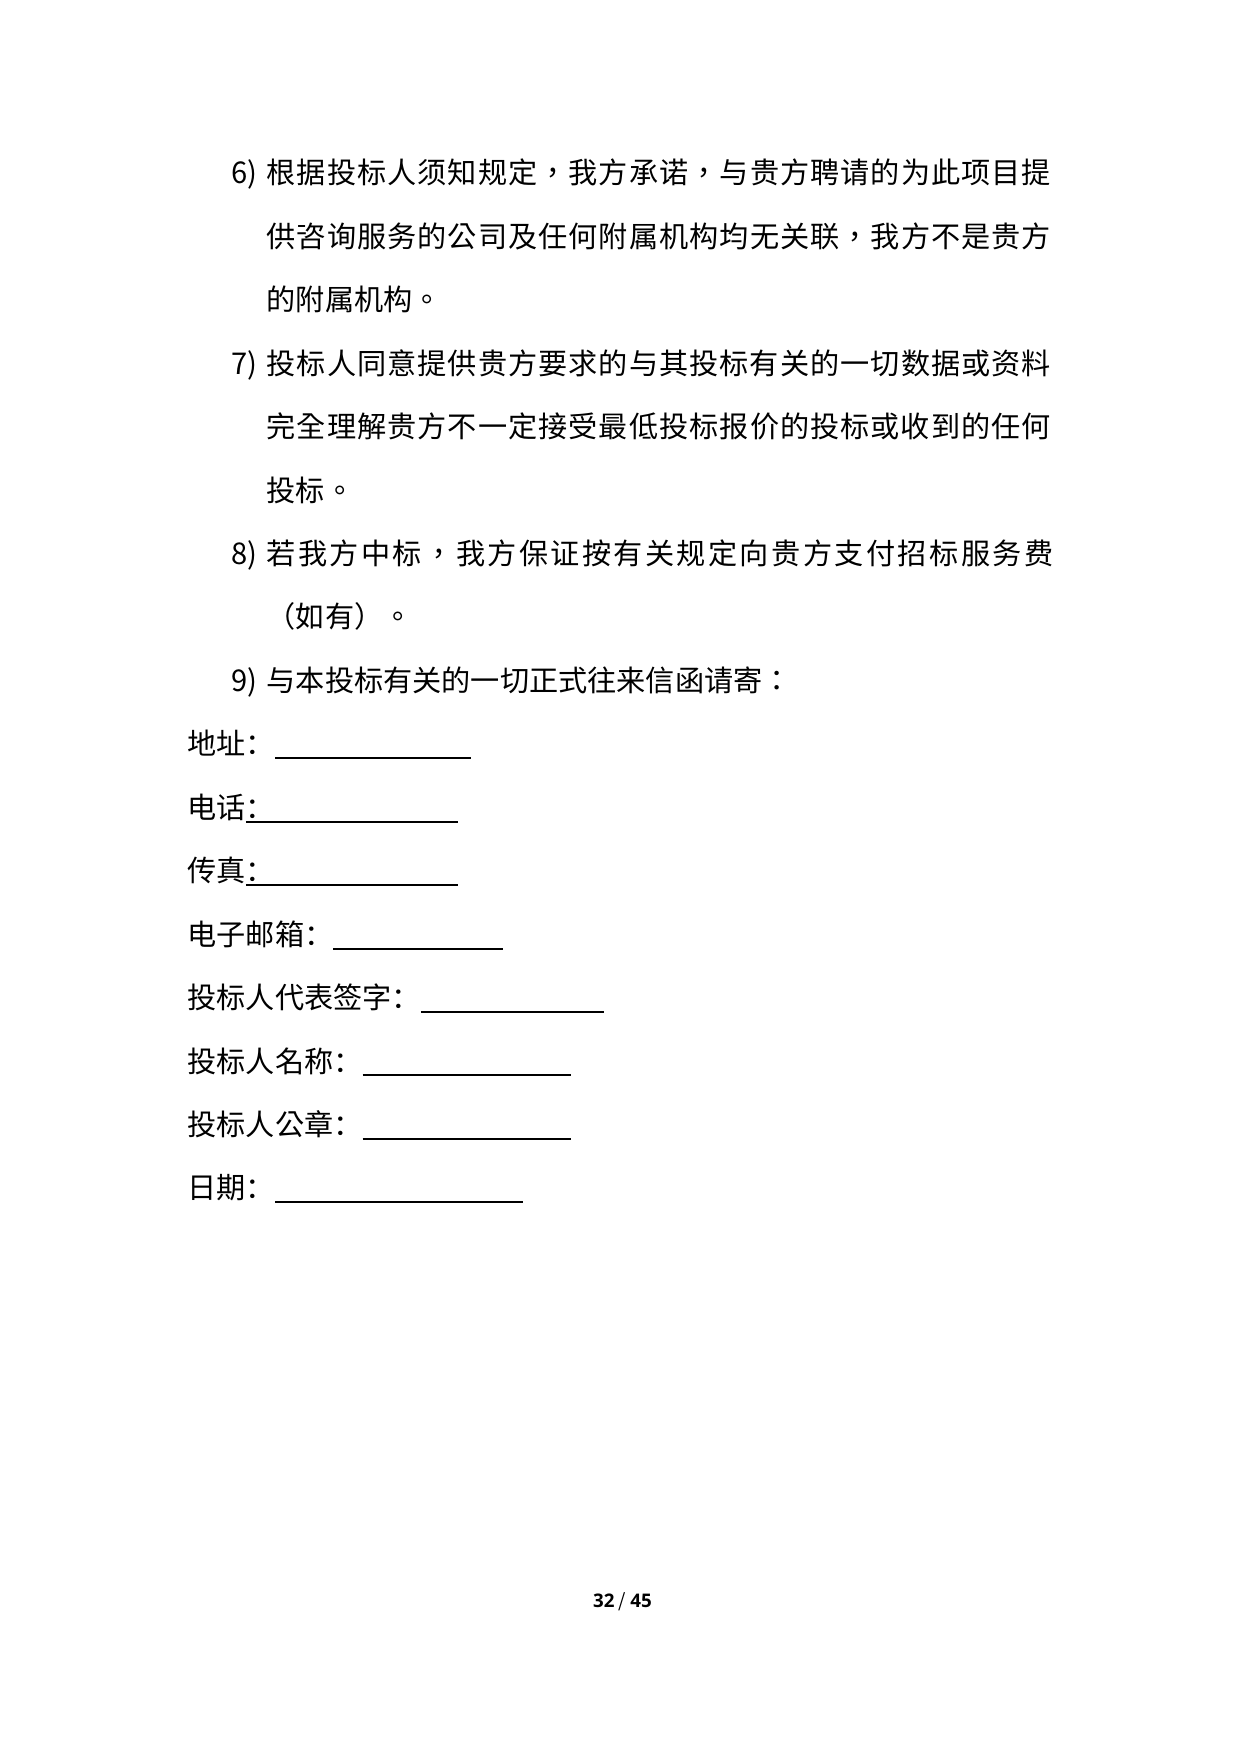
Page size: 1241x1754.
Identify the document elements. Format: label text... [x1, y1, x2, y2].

text 日期： [187, 1165, 1053, 1207]
text 投标人名称： [187, 1038, 1053, 1080]
list 根据投标人须知规定，我方承诺，与贵方聘请的为此项目提供咨询服务的公司及任何附属机构均无关联，我方不是贵方的附属机构。 [231, 150, 1053, 319]
list 与本投标有关的一切正式往来信函请寄： [231, 657, 1053, 700]
list 若我方中标，我方保证按有关规定向贵方支付招标服务费（如有）。 [231, 531, 1053, 636]
text 地址： [187, 721, 1053, 763]
text 传真： [187, 848, 1053, 890]
text 投标人公章： [187, 1102, 1053, 1144]
text 电子邮箱： [187, 911, 1053, 953]
text 电话： [187, 784, 1053, 827]
list 投标人同意提供贵方要求的与其投标有关的一切数据或资料，完全理解贵方不一定接受最低投标报价的投标或收到的任何投标。 [231, 340, 1053, 509]
text 投标人代表签字： [187, 975, 1053, 1017]
